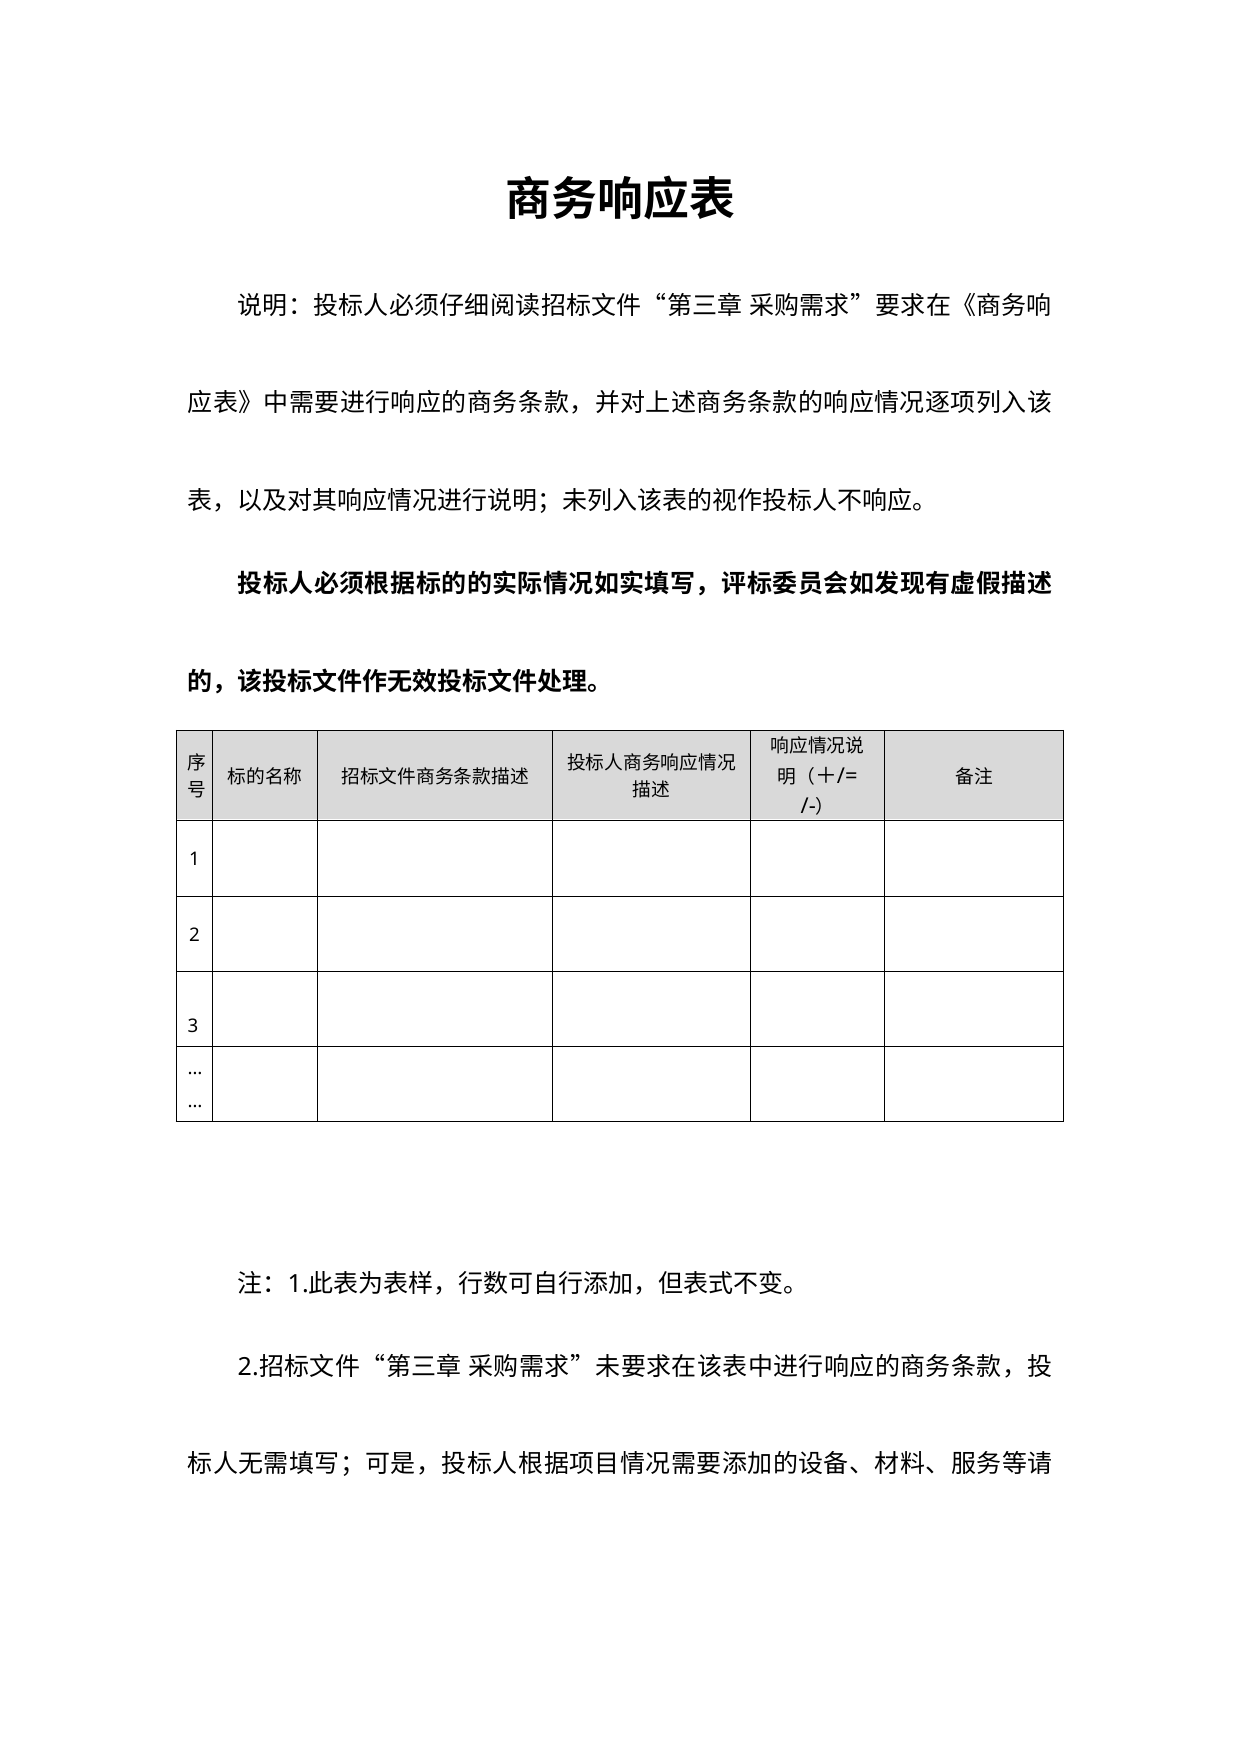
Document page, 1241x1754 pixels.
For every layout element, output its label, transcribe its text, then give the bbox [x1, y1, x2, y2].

table_cell [553, 821, 750, 896]
table_cell [318, 1047, 552, 1121]
text 商务响应表 [187, 162, 1053, 228]
table_cell 3 [177, 972, 212, 1046]
table_cell [553, 897, 750, 971]
table_cell [318, 821, 552, 896]
table_cell [885, 821, 1063, 896]
table_cell …… [177, 1047, 212, 1121]
table_cell [751, 897, 884, 971]
text 说明：投标人必须仔细阅读招标文件“第三章 采购需求”要求在《商务响应表》中需要进行响应的商务条款，并对上述商务条款的响应情况逐项列入该表，以及对其响应情况进行说明；未列入该表的视作投标人不响应。 [187, 271, 1053, 531]
table_header 投标人商务响应情况描述 [553, 731, 750, 819]
table_header 响应情况说明（＋/=/-） [751, 731, 884, 819]
table_header 序号 [177, 731, 212, 819]
table_cell [213, 1047, 317, 1121]
table_cell [213, 972, 317, 1046]
table_cell 1 [177, 821, 212, 896]
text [187, 1332, 1053, 1494]
table_cell [751, 821, 884, 896]
table_cell 2 [177, 897, 212, 971]
table_cell [553, 972, 750, 1046]
table_cell [318, 897, 552, 971]
table_cell [213, 897, 317, 971]
table_cell [213, 821, 317, 896]
table_header 招标文件商务条款描述 [318, 731, 552, 819]
table_header 标的名称 [213, 731, 317, 819]
table_cell [318, 972, 552, 1046]
text 投标人必须根据标的的实际情况如实填写，评标委员会如发现有虚假描述的，该投标文件作无效投标文件处理。 [187, 549, 1053, 712]
table_cell [885, 897, 1063, 971]
table_cell [885, 972, 1063, 1046]
table_cell [751, 1047, 884, 1121]
table_cell [885, 1047, 1063, 1121]
table_header 备注 [885, 731, 1063, 819]
table_cell [751, 972, 884, 1046]
text 注：1.此表为表样，行数可自行添加，但表式不变。 [187, 1249, 1053, 1314]
table_cell [553, 1047, 750, 1121]
